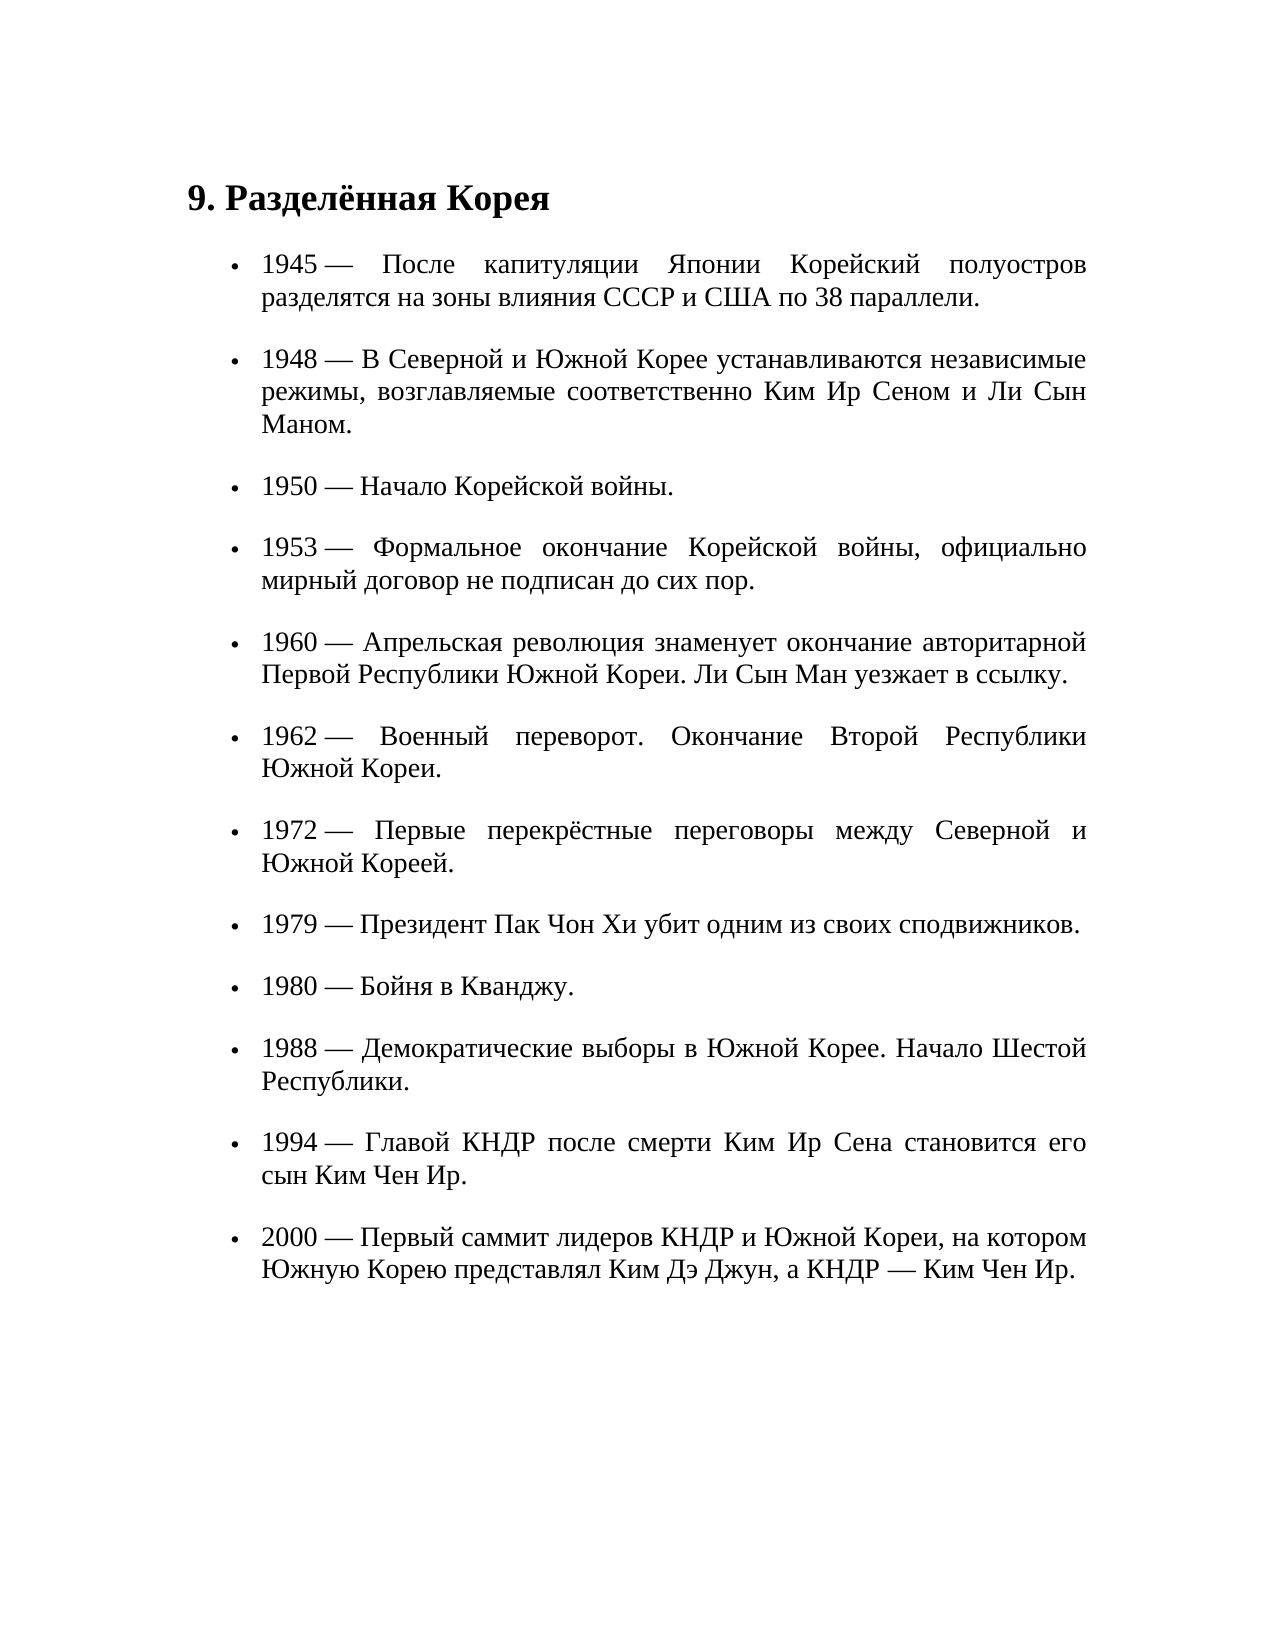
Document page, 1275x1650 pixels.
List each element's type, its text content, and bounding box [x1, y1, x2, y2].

list 1979 — Президент Пак Чон Хи убит одним из своих сподвижников. [232, 907, 1087, 940]
list 1950 — Начало Корейской войны. [232, 468, 1087, 501]
list 1953 — Формальное окончание Корейской войны, официально мирный договор не подписан до сих пор. [232, 530, 1087, 595]
list 1945 — После капитуляции Японии Корейский полуостров разделятся на зоны влияния СССР и США по 38 параллели. [232, 248, 1087, 312]
list 1988 — Демократические выборы в Южной Корее. Начало Шестой Республики. [232, 1031, 1087, 1096]
list 1960 — Апрельская революция знаменует окончание авторитарной Первой Республики Южной Кореи. Ли Сын Ман уезжает в ссылку. [232, 625, 1087, 689]
list 1994 — Главой КНДР после смерти Ким Ир Сена становится его сын Ким Чен Ир. [232, 1126, 1087, 1190]
list 1948 — В Северной и Южной Корее устанавливаются независимые режимы, возглавляемые соответственно Ким Ир Сеном и Ли Сын Маном. [232, 342, 1087, 439]
list 9. Разделённая Корея [187, 175, 1087, 218]
list 1962 — Военный переворот. Окончание Второй Республики Южной Кореи. [232, 719, 1087, 784]
list 1972 — Первые перекрёстные переговоры между Северной и Южной Кореей. [232, 813, 1087, 878]
list 2000 — Первый саммит лидеров КНДР и Южной Кореи, на котором Южную Корею представлял Ким Дэ Джун, а КНДР — Ким Чен Ир. [232, 1220, 1087, 1284]
list 1980 — Бойня в Кванджу. [232, 969, 1087, 1002]
